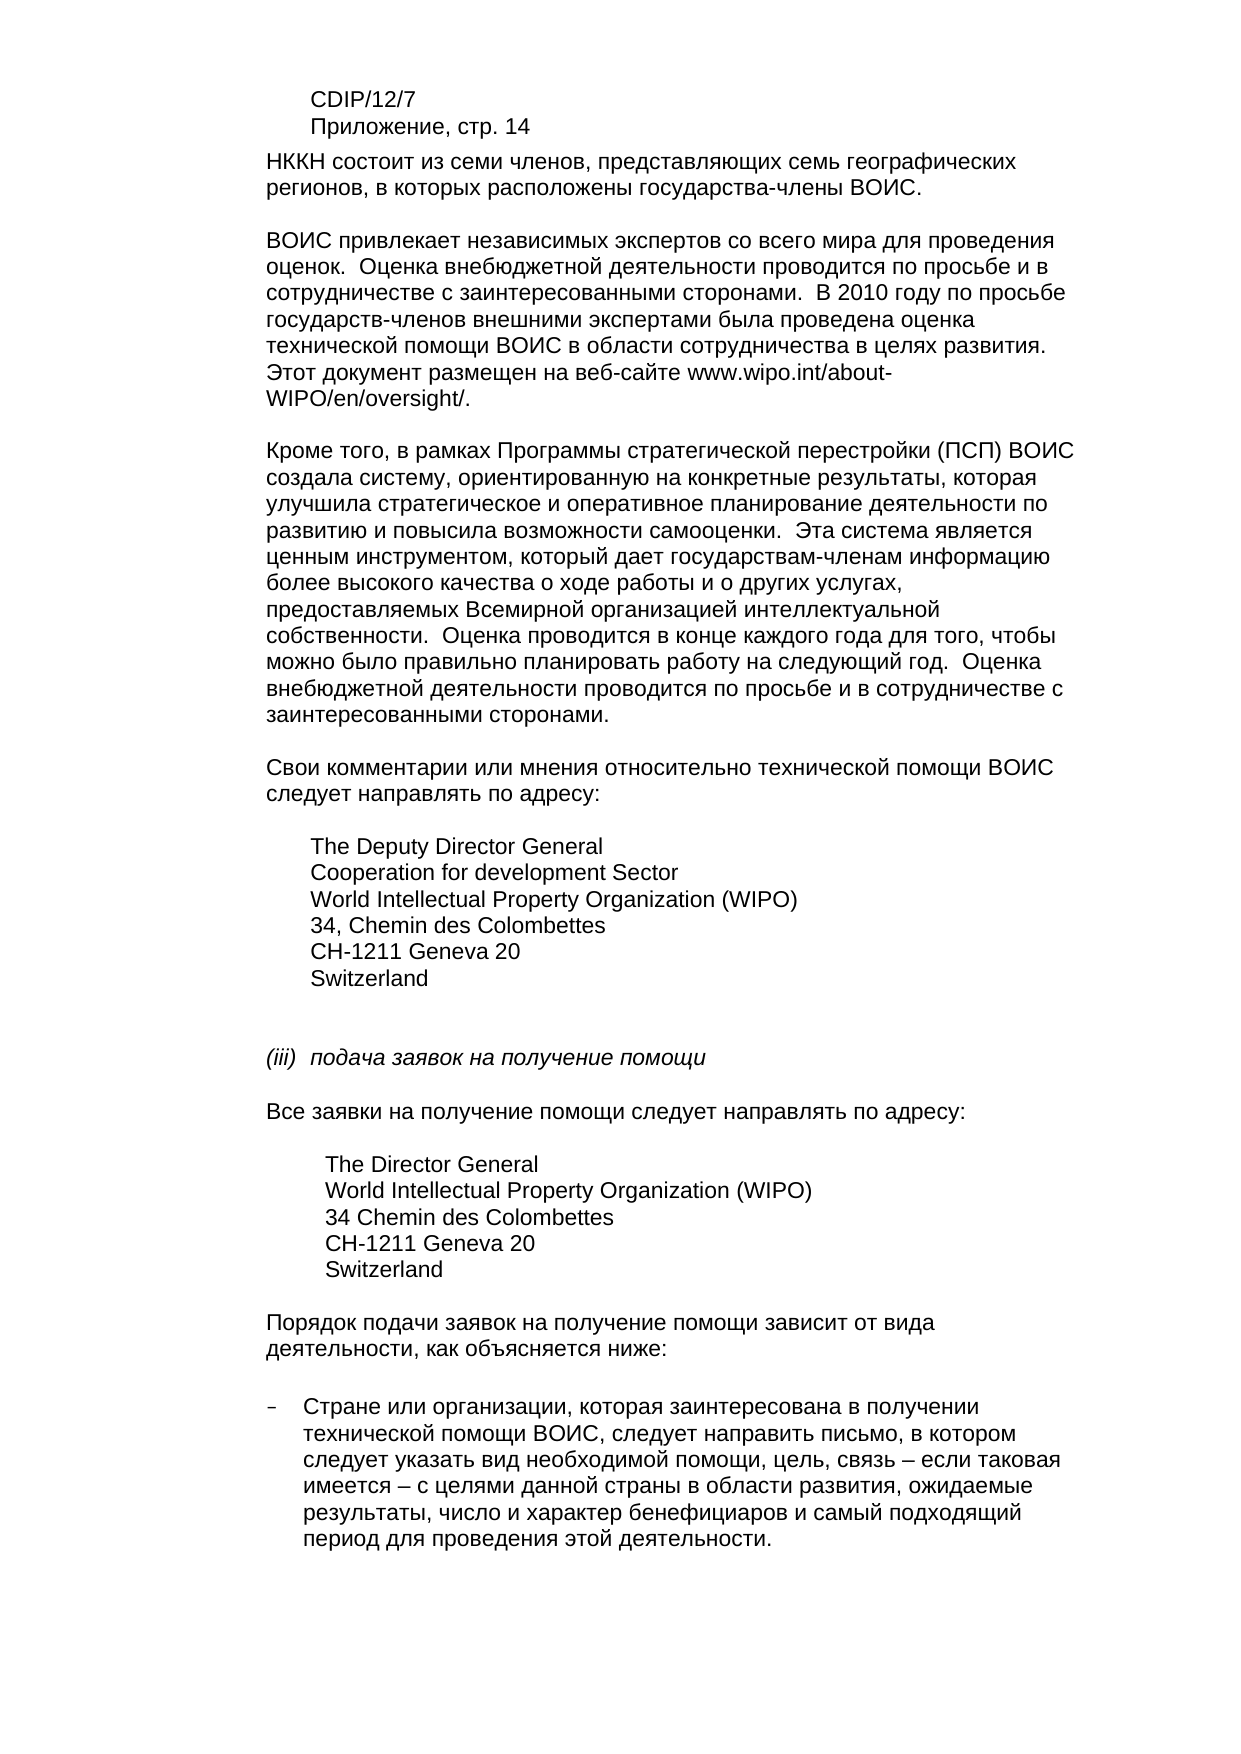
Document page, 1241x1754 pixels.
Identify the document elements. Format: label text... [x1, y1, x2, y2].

text Switzerland [325, 1256, 1093, 1282]
text World Intellectual Property Organization (WIPO) [325, 1177, 1093, 1203]
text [266, 148, 1093, 200]
text Switzerland [310, 964, 1093, 991]
text The Director General [325, 1151, 1093, 1177]
text CH-1211 Geneva 20 [325, 1230, 1093, 1256]
text Порядок подачи заявок на получение помощи зависит от вида деятельности, как объясняется ниже: [266, 1309, 1093, 1362]
text World Intellectual Property Organization (WIPO) [310, 886, 1093, 912]
text (iii) подача заявок на получение помощи [266, 1044, 1093, 1070]
text 34 Chemin des Colombettes [325, 1203, 1093, 1230]
text Cooperation for development Sector [310, 859, 1093, 886]
text Кроме того, в рамках Программы стратегической перестройки (ПСП) ВОИС создала систему, ориентированную на конкретные результаты, которая улучшила стратегическое и оперативное планирование деятельности по развитию и повысила возможности самооценки. Эта система является ценным инструментом, который дает государствам-членам информацию более высокого качества о ходе работы и о других услугах, предоставляемых Всемирной организацией интеллектуальной собственности. Оценка проводится в конце каждого года для того, чтобы можно было правильно планировать работу на следующий год. Оценка внебюджетной деятельности проводится по просьбе и в сотрудничестве с заинтересованными сторонами. [266, 437, 1093, 727]
text Свои комментарии или мнения относительно технической помощи ВОИС следует направлять по адресу: [266, 754, 1093, 806]
text 34, Chemin des Colombettes [310, 912, 1093, 938]
list Стране или организации, которая заинтересована в получении технической помощи ВОИС, следует направить письмо, в котором следует указать вид необходимой помощи, цель, связь – если таковая имеется – с целями данной страны в области развития, ожидаемые результаты, число и характер бенефициаров и самый подходящий период для проведения этой деятельности. [266, 1392, 1093, 1552]
text CH-1211 Geneva 20 [310, 938, 1093, 964]
text Все заявки на получение помощи следует направлять по адресу: [266, 1098, 1093, 1124]
text The Deputy Director General [310, 833, 1093, 859]
text ВОИС привлекает независимых экспертов со всего мира для проведения оценок. Оценка внебюджетной деятельности проводится по просьбе и в сотрудничестве с заинтересованными сторонами. В 2010 году по просьбе государств-членов внешними экспертами была проведена оценка технической помощи ВОИС в области сотрудничества в целях развития. Этот документ размещен на веб-сайте www.wipo.int/about-WIPO/en/oversight/. [266, 227, 1093, 411]
